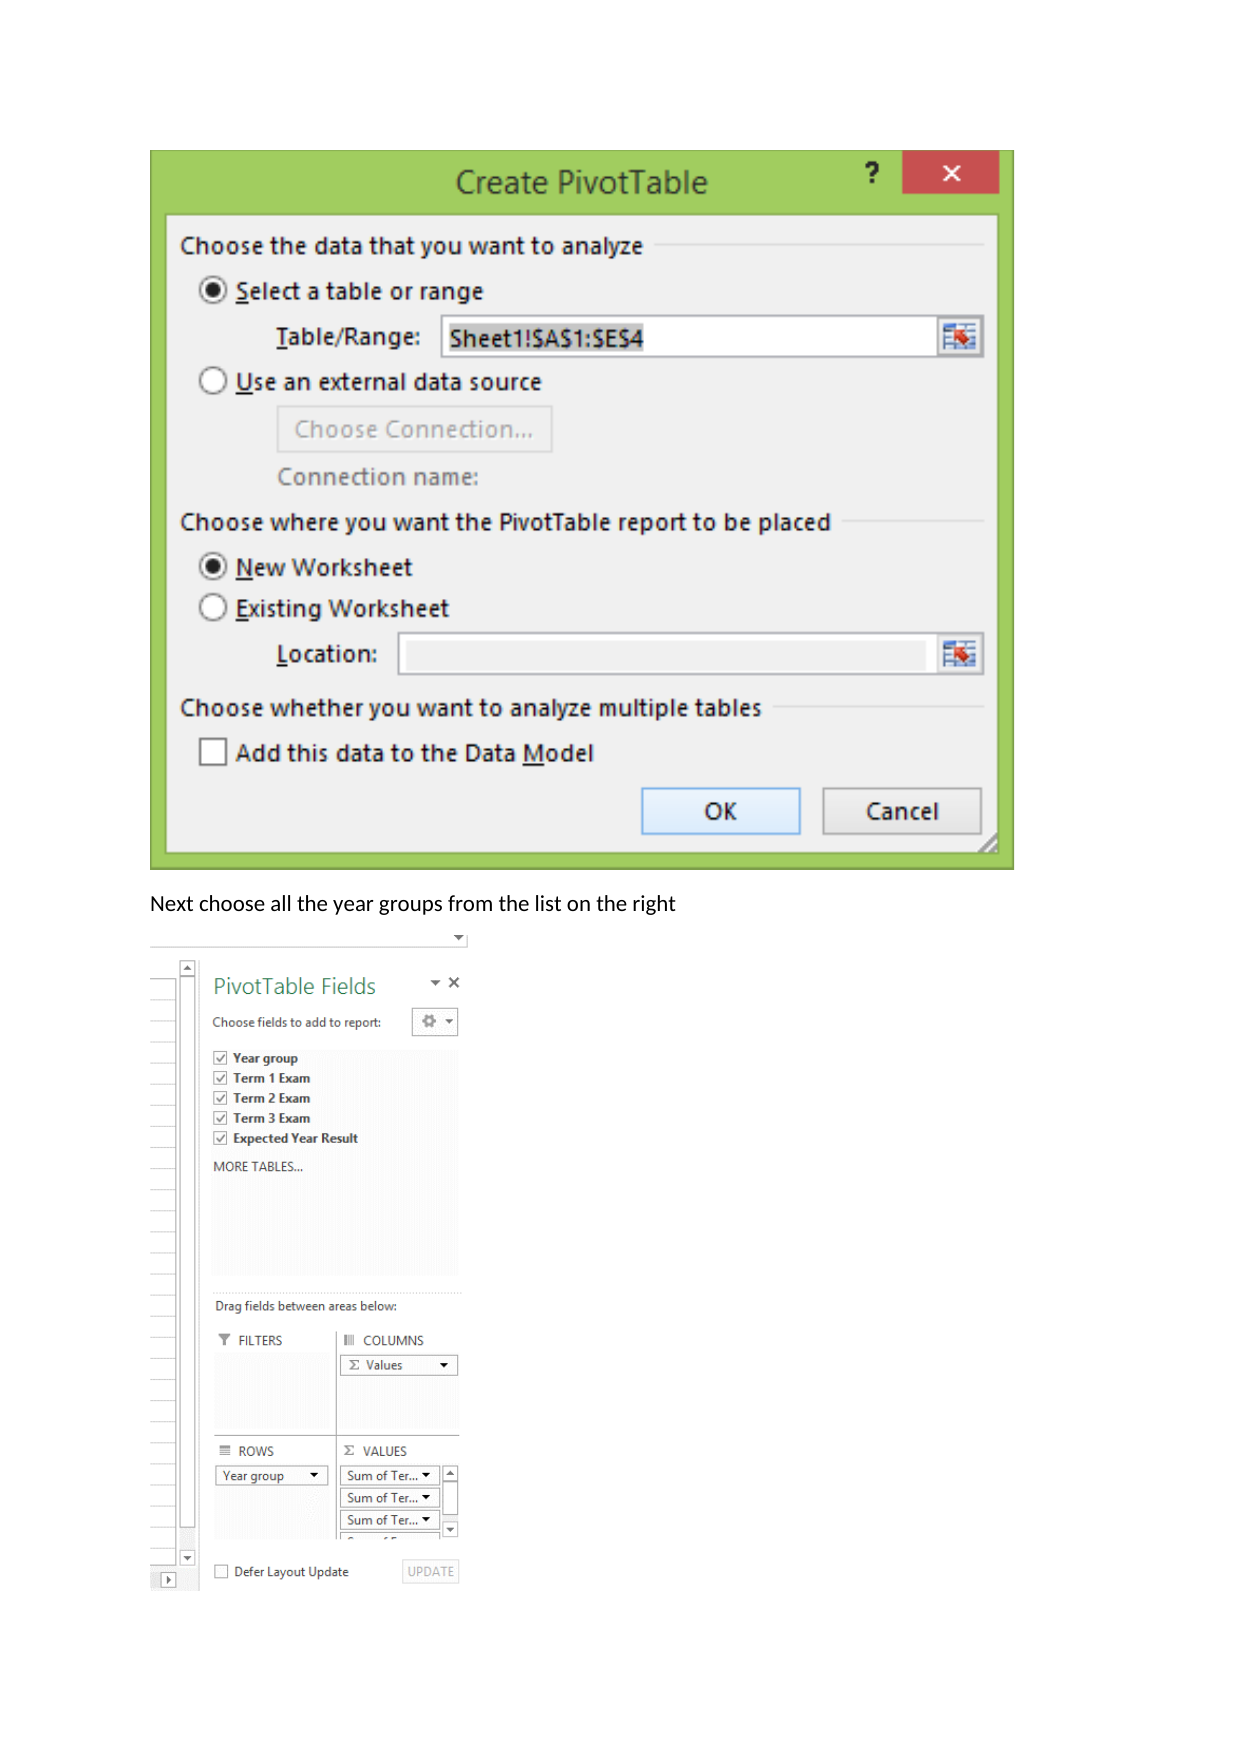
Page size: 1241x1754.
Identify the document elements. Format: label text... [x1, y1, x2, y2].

picture [150, 150, 1015, 870]
picture [150, 935, 473, 1591]
text Next choose all the year groups from the list on the right [150, 889, 1090, 917]
